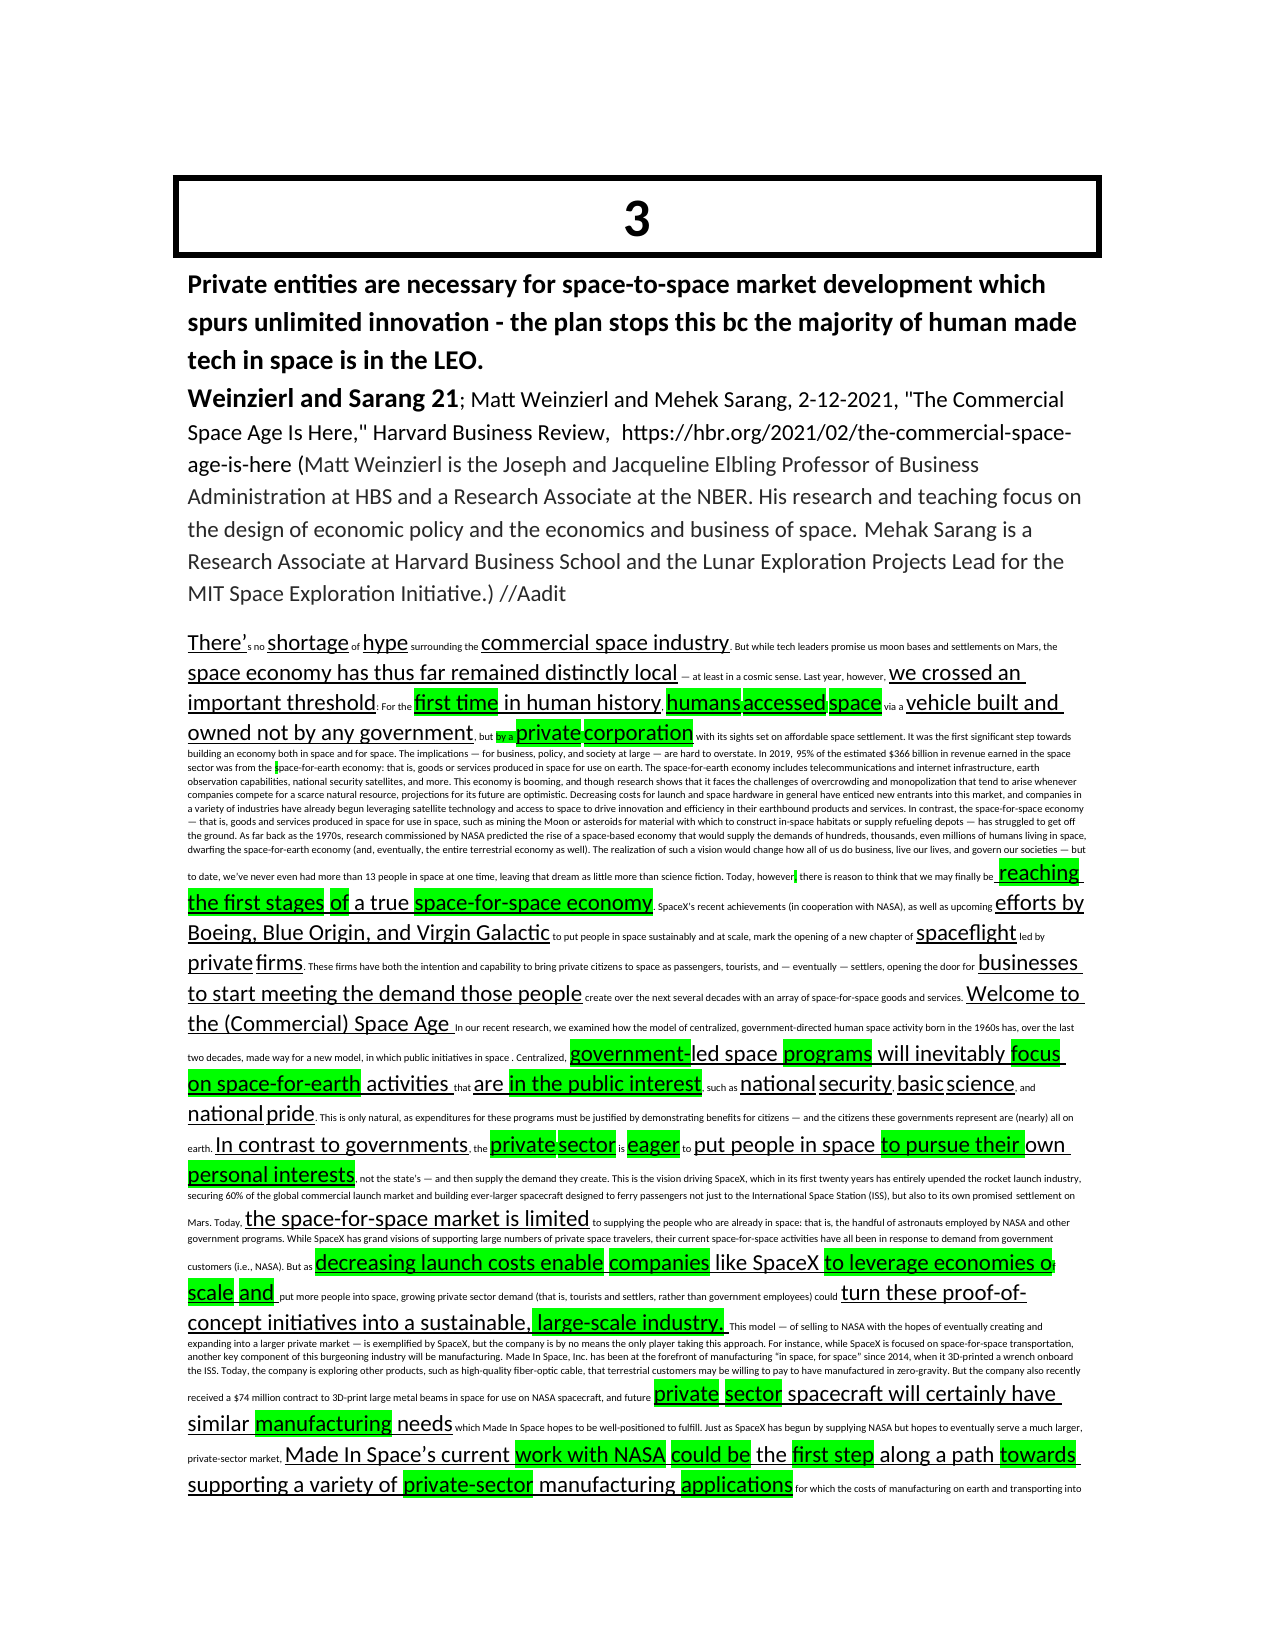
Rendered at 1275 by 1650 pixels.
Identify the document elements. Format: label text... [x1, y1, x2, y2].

subtitle Private entities are necessary for space-to-space market development which spurs unlimited innovation - the plan stops this bc the majority of human made tech in space is in the LEO. [187, 267, 1087, 376]
subtitle 3 [179, 181, 1096, 252]
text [187, 628, 1087, 1498]
text Weinzierl and Sarang 21; Matt Weinzierl and Mehek Sarang, 2-12-2021, "The Commercial Space Age Is Here," Harvard Business Review, https://hbr.org/2021/02/the-commercial-space-age-is-here (Matt Weinzierl is the Joseph and Jacqueline Elbling Professor of Business Administration at HBS and a Research Associate at the NBER. His research and teaching focus on the design of economic policy and the economics and business of space. Mehak Sarang is a Research Associate at Harvard Business School and the Lunar Exploration Projects Lead for the MIT Space Exploration Initiative.) //Aadit [187, 381, 1087, 607]
